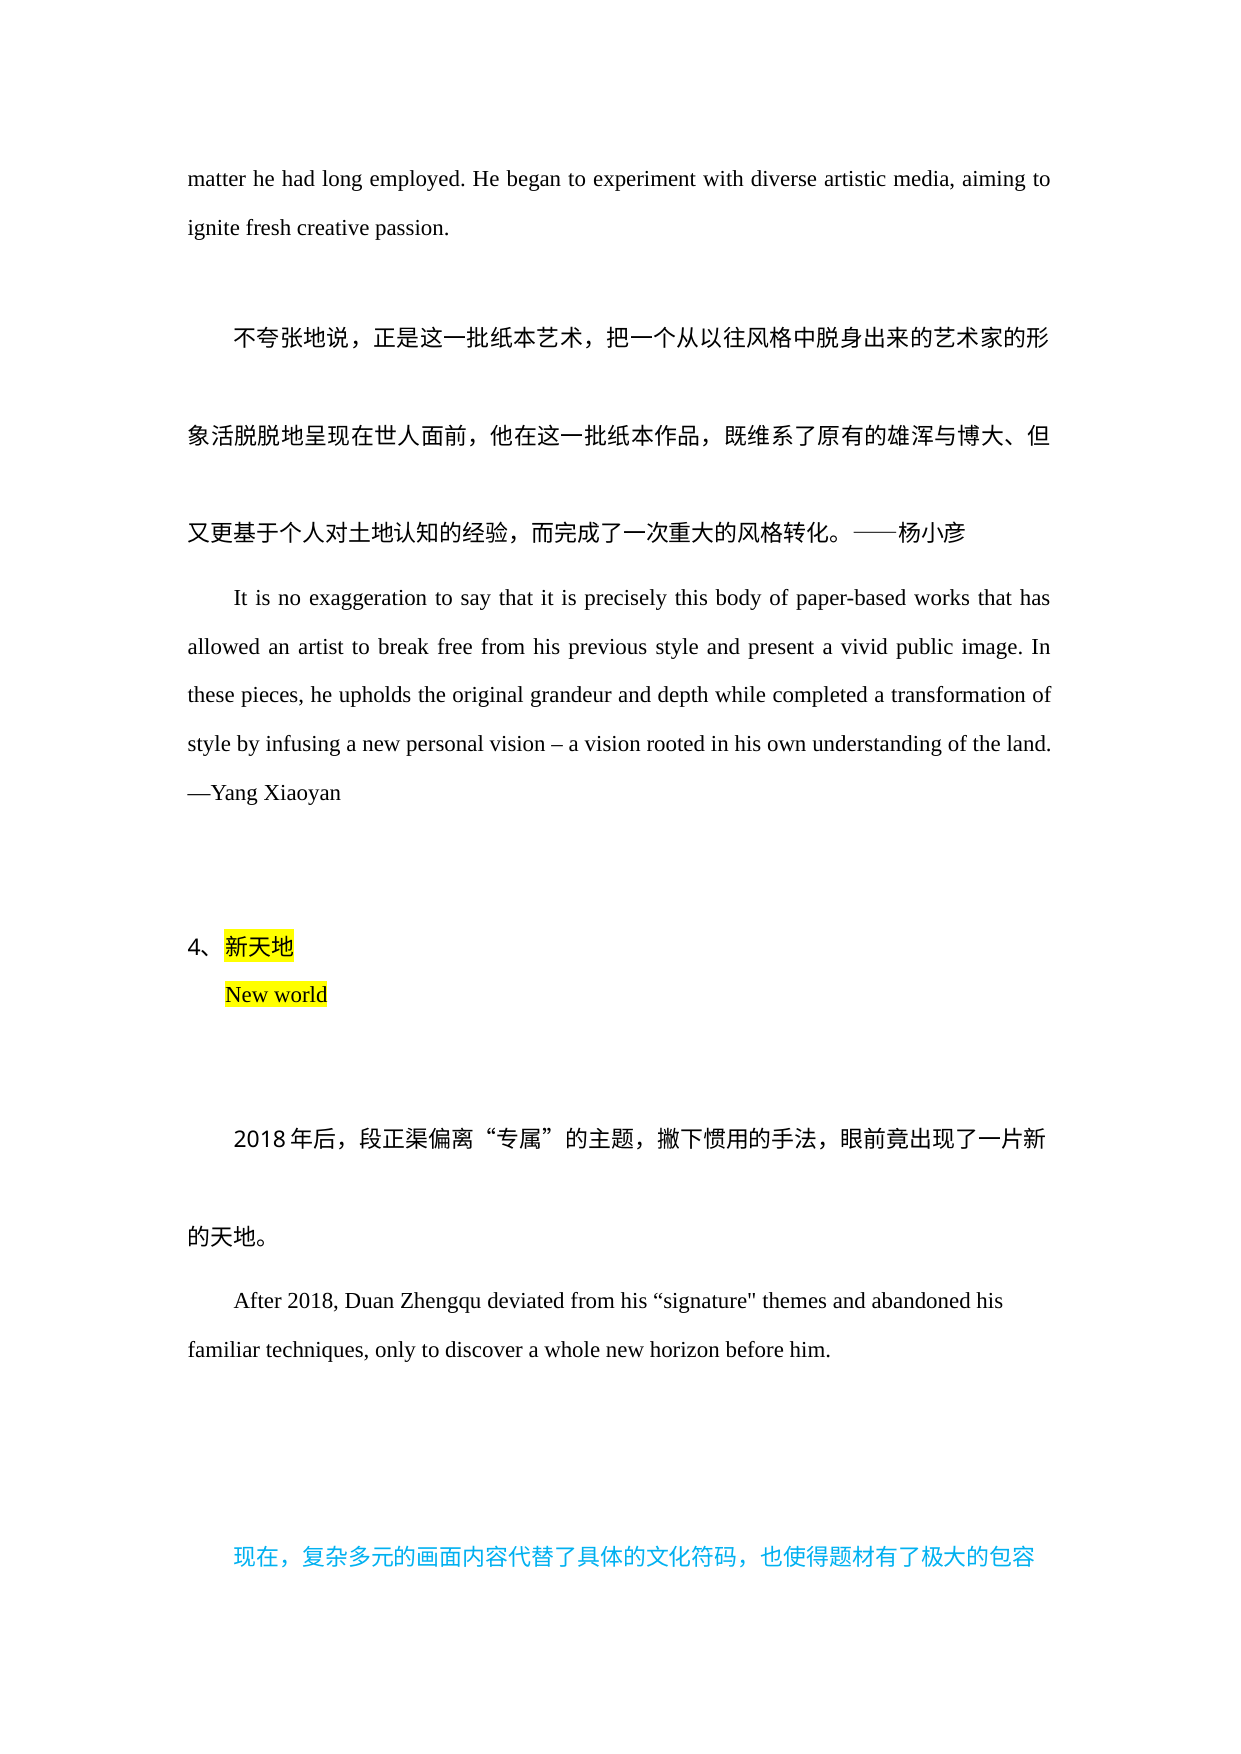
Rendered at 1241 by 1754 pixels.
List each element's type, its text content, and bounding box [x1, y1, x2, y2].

text 不夸张地说，正是这一批纸本艺术，把一个从以往风格中脱身出来的艺术家的形象活脱脱地呈现在世人面前，他在这一批纸本作品，既维系了原有的雄浑与博大、但又更基于个人对土地认知的经验，而完成了一次重大的风格转化。——杨小彦 [187, 304, 1053, 564]
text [187, 1523, 1053, 1588]
list 新天地 [187, 913, 1053, 978]
text After 2018, Duan Zhengqu deviated from his “signature" themes and abandoned his familiar techniques, only to discover a whole new horizon before him. [187, 1284, 1053, 1366]
text It is no exaggeration to say that it is precisely this body of paper-based works that has allowed an artist to break free from his previous style and present a vivid public image. In these pieces, he upholds the original grandeur and depth while completed a transformation of style by infusing a new personal vision – a vision rooted in his own understanding of the land. —Yang Xiaoyan [187, 581, 1053, 808]
list New world [225, 978, 1053, 1011]
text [187, 162, 1053, 243]
text 2018年后，段正渠偏离“专属”的主题，撇下惯用的手法，眼前竟出现了一片新的天地。 [187, 1106, 1053, 1268]
